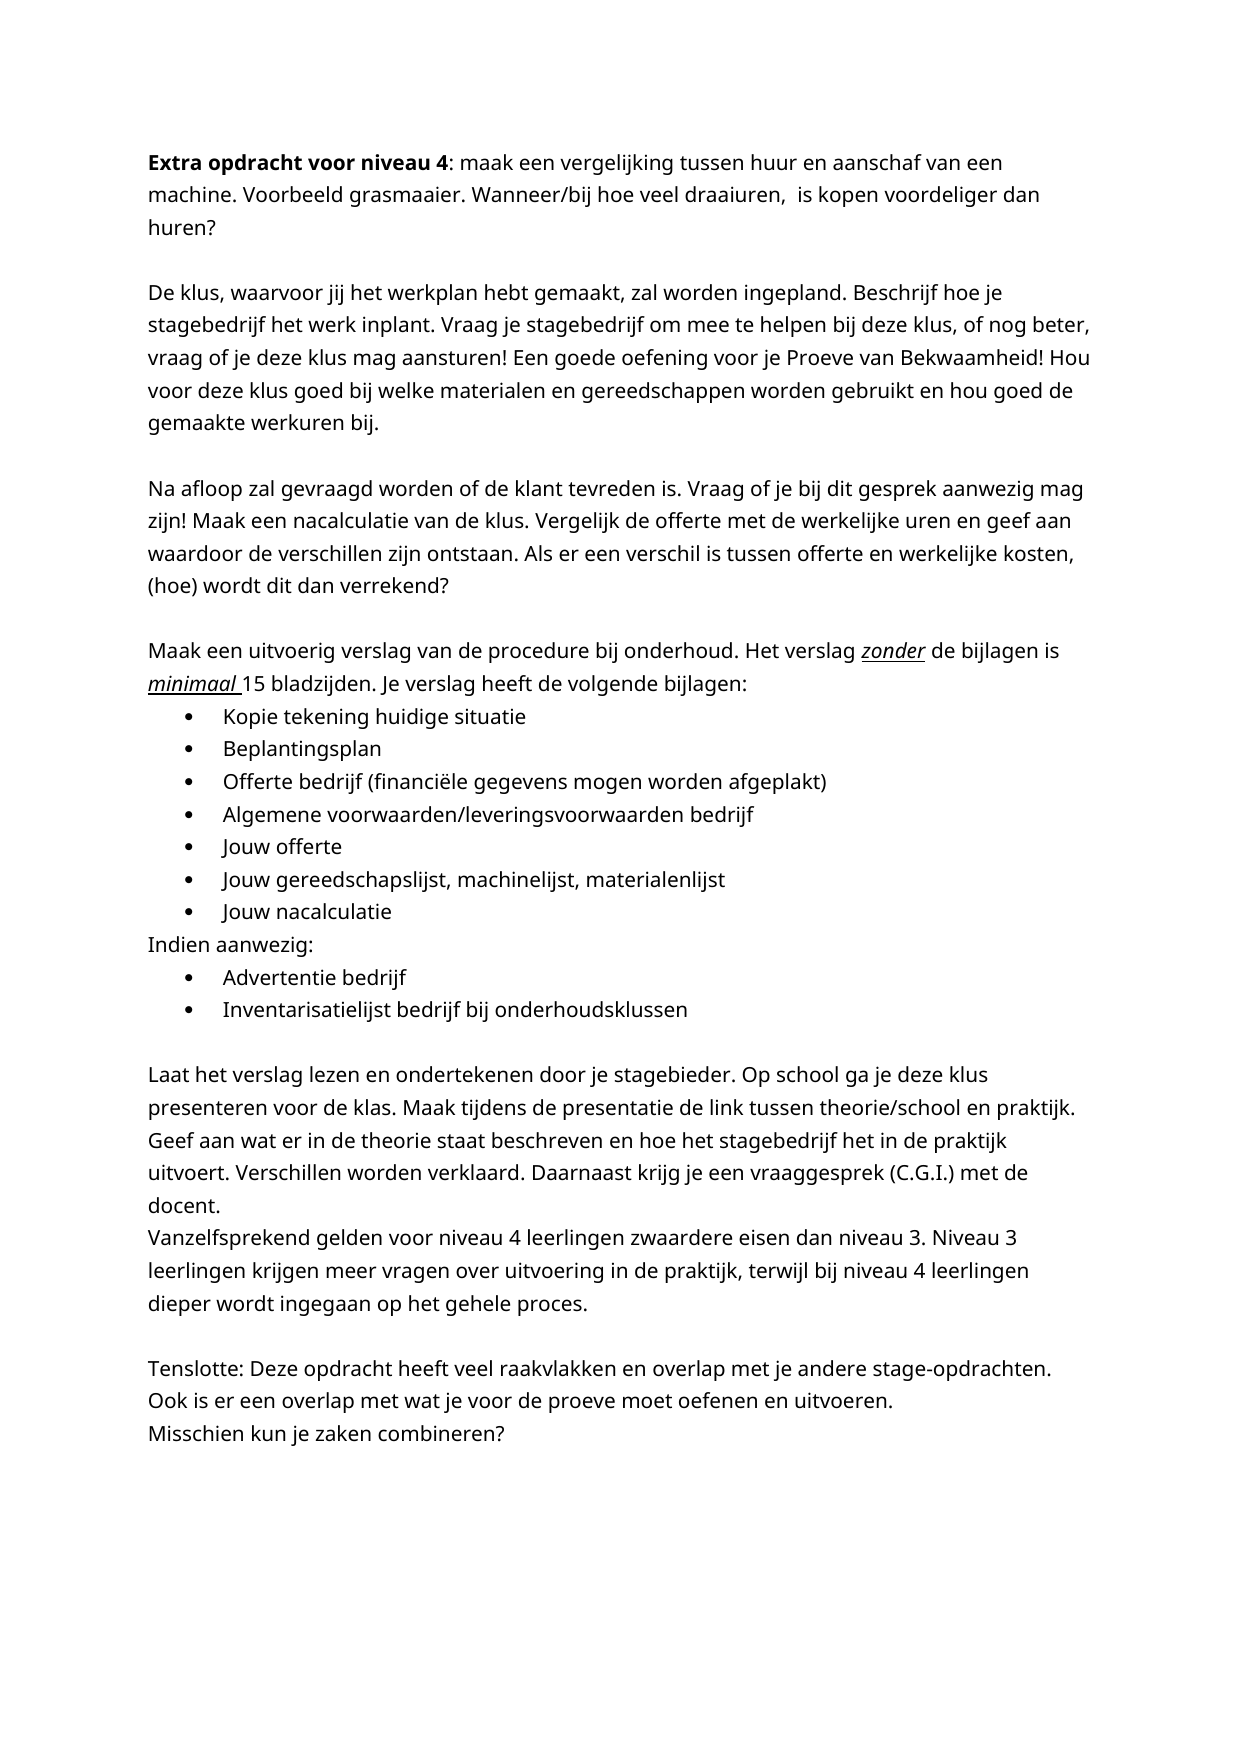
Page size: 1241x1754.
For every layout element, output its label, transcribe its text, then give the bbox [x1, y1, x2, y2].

list Jouw gereedschapslijst, machinelijst, materialenlijst [185, 865, 1093, 893]
text Vanzelfsprekend gelden voor niveau 4 leerlingen zwaardere eisen dan niveau 3. Niveau 3 leerlingen krijgen meer vragen over uitvoering in de praktijk, terwijl bij niveau 4 leerlingen dieper wordt ingegaan op het gehele proces. [148, 1223, 1093, 1317]
list Inventarisatielijst bedrijf bij onderhoudsklussen [185, 995, 1093, 1024]
list Beplantingsplan [185, 734, 1093, 763]
list Jouw offerte [185, 832, 1093, 861]
text Ook is er een overlap met wat je voor de proeve moet oefenen en uitvoeren. [148, 1387, 1093, 1415]
text Maak een uitvoerig verslag van de procedure bij onderhoud. Het verslag zonder de bijlagen is minimaal 15 bladzijden. Je verslag heeft de volgende bijlagen: [148, 637, 1093, 698]
text Na afloop zal gevraagd worden of de klant tevreden is. Vraag of je bij dit gesprek aanwezig mag zijn! Maak een nacalculatie van de klus. Vergelijk de offerte met de werkelijke uren en geef aan waardoor de verschillen zijn ontstaan. Als er een verschil is tussen offerte en werkelijke kosten, (hoe) wordt dit dan verrekend? [148, 474, 1093, 600]
list Jouw nacalculatie [185, 897, 1093, 926]
list Advertentie bedrijf [185, 963, 1093, 991]
text Extra opdracht voor niveau 4: maak een vergelijking tussen huur en aanschaf van een machine. Voorbeeld grasmaaier. Wanneer/bij hoe veel draaiuren, is kopen voordeliger dan huren? [148, 148, 1093, 241]
text Indien aanwezig: [148, 930, 1093, 958]
text Misschien kun je zaken combineren? [148, 1419, 1093, 1448]
text De klus, waarvoor jij het werkplan hebt gemaakt, zal worden ingepland. Beschrijf hoe je stagebedrijf het werk inplant. Vraag je stagebedrijf om mee te helpen bij deze klus, of nog beter, vraag of je deze klus mag aansturen! Een goede oefening voor je Proeve van Bekwaamheid! Hou voor deze klus goed bij welke materialen en gereedschappen worden gebruikt en hou goed de gemaakte werkuren bij. [148, 278, 1093, 437]
text Tenslotte: Deze opdracht heeft veel raakvlakken en overlap met je andere stage-opdrachten. [148, 1354, 1093, 1382]
text Laat het verslag lezen en ondertekenen door je stagebieder. Op school ga je deze klus presenteren voor de klas. Maak tijdens de presentatie de link tussen theorie/school en praktijk. Geef aan wat er in de theorie staat beschreven en hoe het stagebedrijf het in de praktijk uitvoert. Verschillen worden verklaard. Daarnaast krijg je een vraaggesprek (C.G.I.) met de docent. [148, 1061, 1093, 1219]
list Algemene voorwaarden/leveringsvoorwaarden bedrijf [185, 800, 1093, 828]
list Kopie tekening huidige situatie [185, 702, 1093, 730]
list Offerte bedrijf (financiële gegevens mogen worden afgeplakt) [185, 767, 1093, 796]
